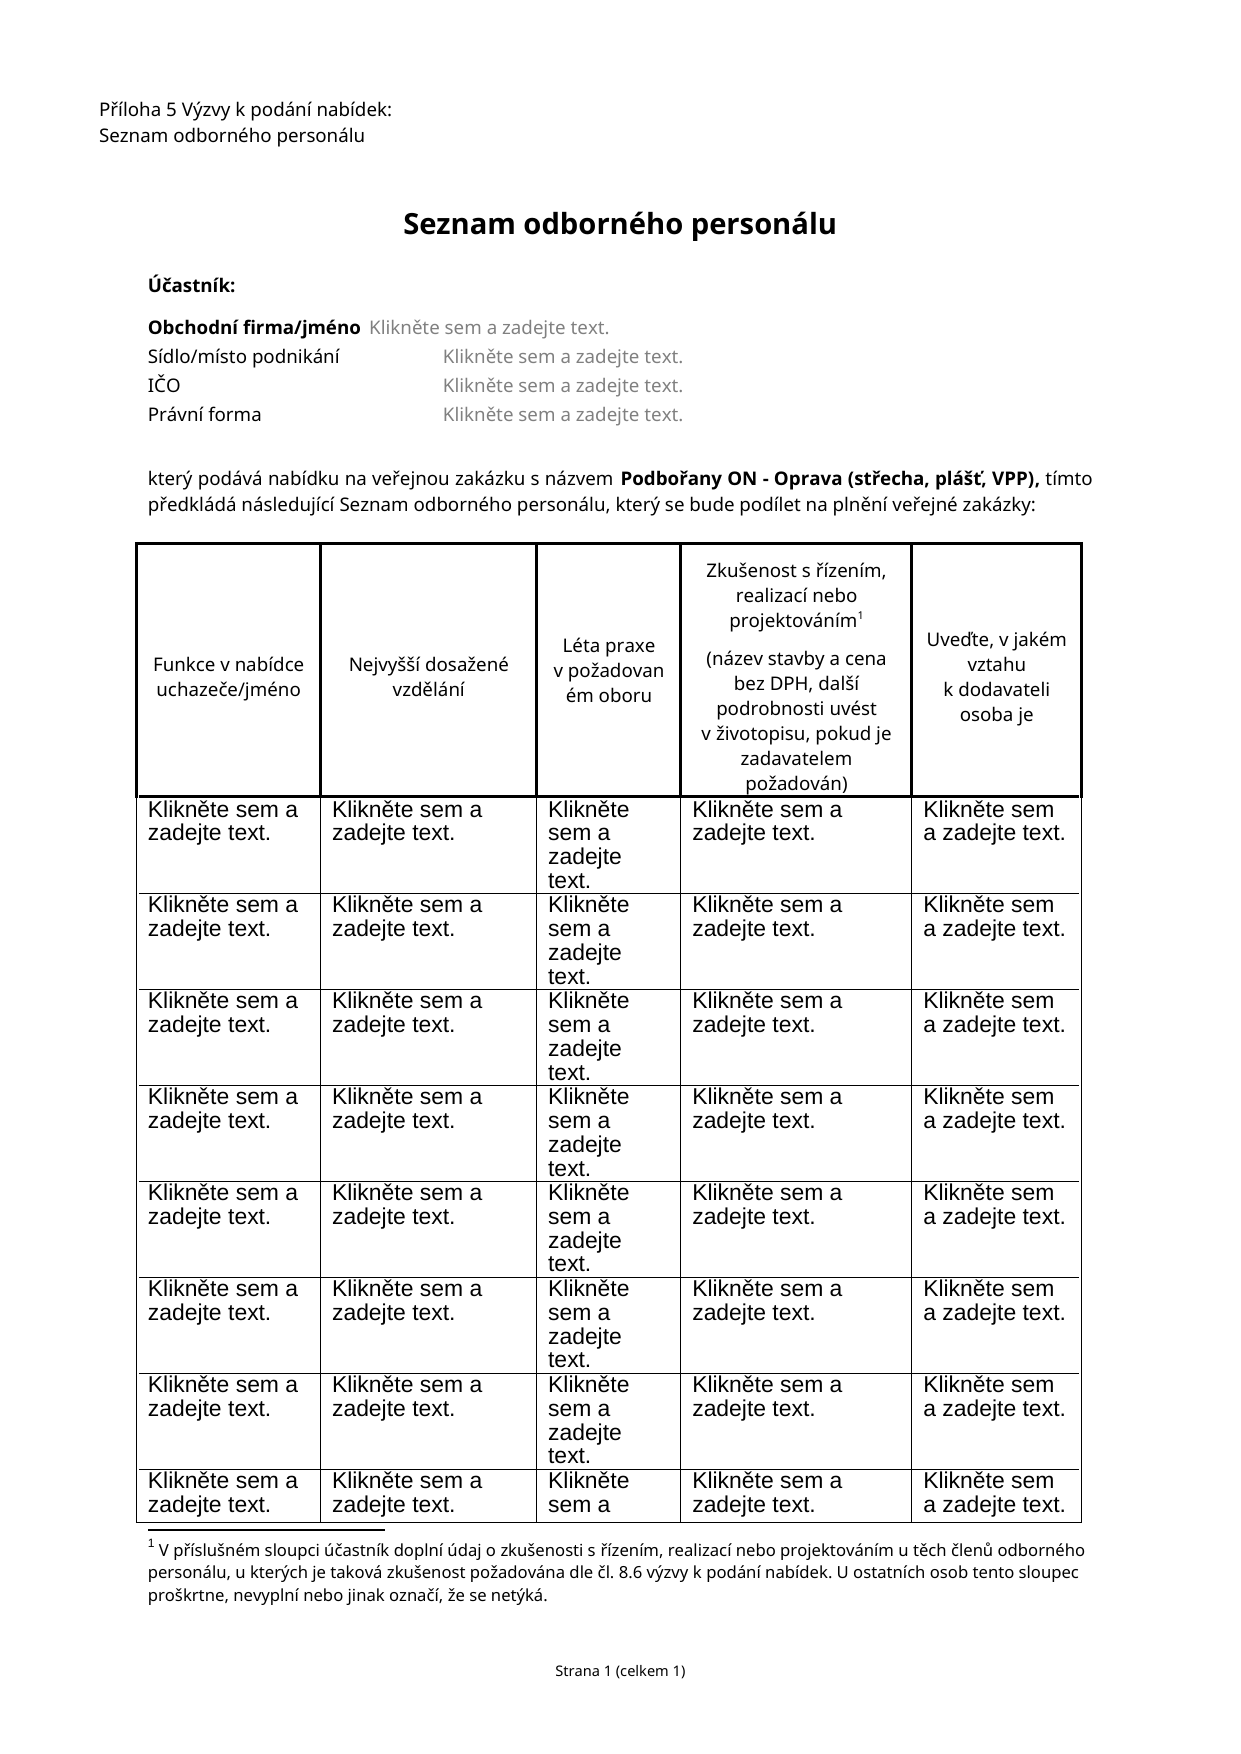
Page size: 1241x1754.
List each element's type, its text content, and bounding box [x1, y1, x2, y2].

text Sídlo/místo podnikání [148, 340, 1093, 369]
text který podává nabídku na veřejnou zakázku s názvem Podbořany ON - Oprava (střecha, plášť, VPP), tímto předkládá následující Seznam odborného personálu, který se bude podílet na plnění veřejné zakázky: [148, 465, 1093, 516]
text Právní forma [148, 398, 1093, 427]
text Obchodní firma/jméno [148, 311, 1093, 340]
table_header Zkušenost s řízením, realizací nebo projektováním (název stavby a cena bez DPH, další podrobnosti uvést v životopisu, pokud je zadavatelem požadován) [682, 545, 910, 795]
table_header Uveďte, v jakém vztahu k dodavateli osoba je [913, 545, 1080, 795]
table_header Funkce v nabídce uchazeče/jméno [138, 545, 319, 795]
title Seznam odborného personálu [148, 203, 1093, 243]
table_header Léta praxe v požadovaném oboru [538, 545, 679, 795]
text IČO [148, 369, 1093, 398]
table_header Nejvyšší dosažené vzdělání [322, 545, 535, 795]
text Účastník: [148, 268, 1093, 299]
